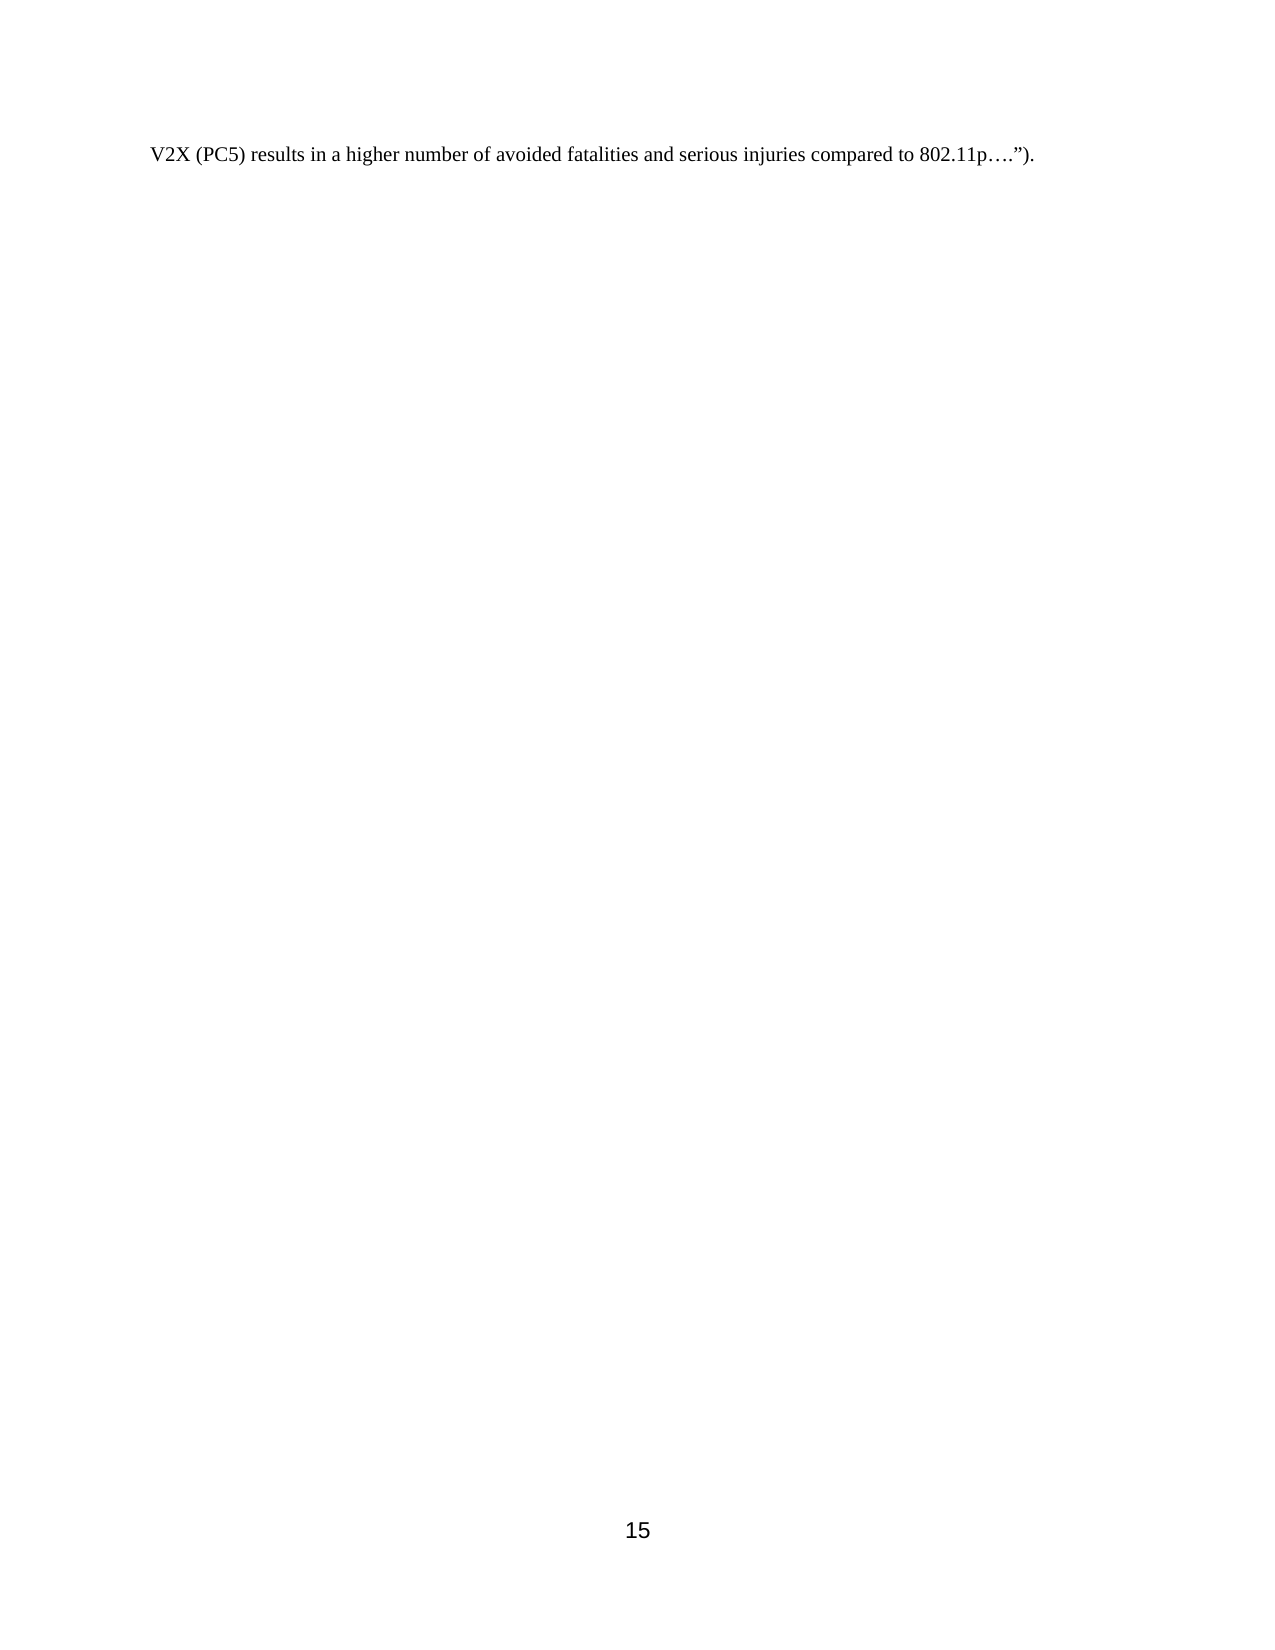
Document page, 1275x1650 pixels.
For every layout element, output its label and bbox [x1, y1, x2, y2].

text [150, 142, 1125, 166]
